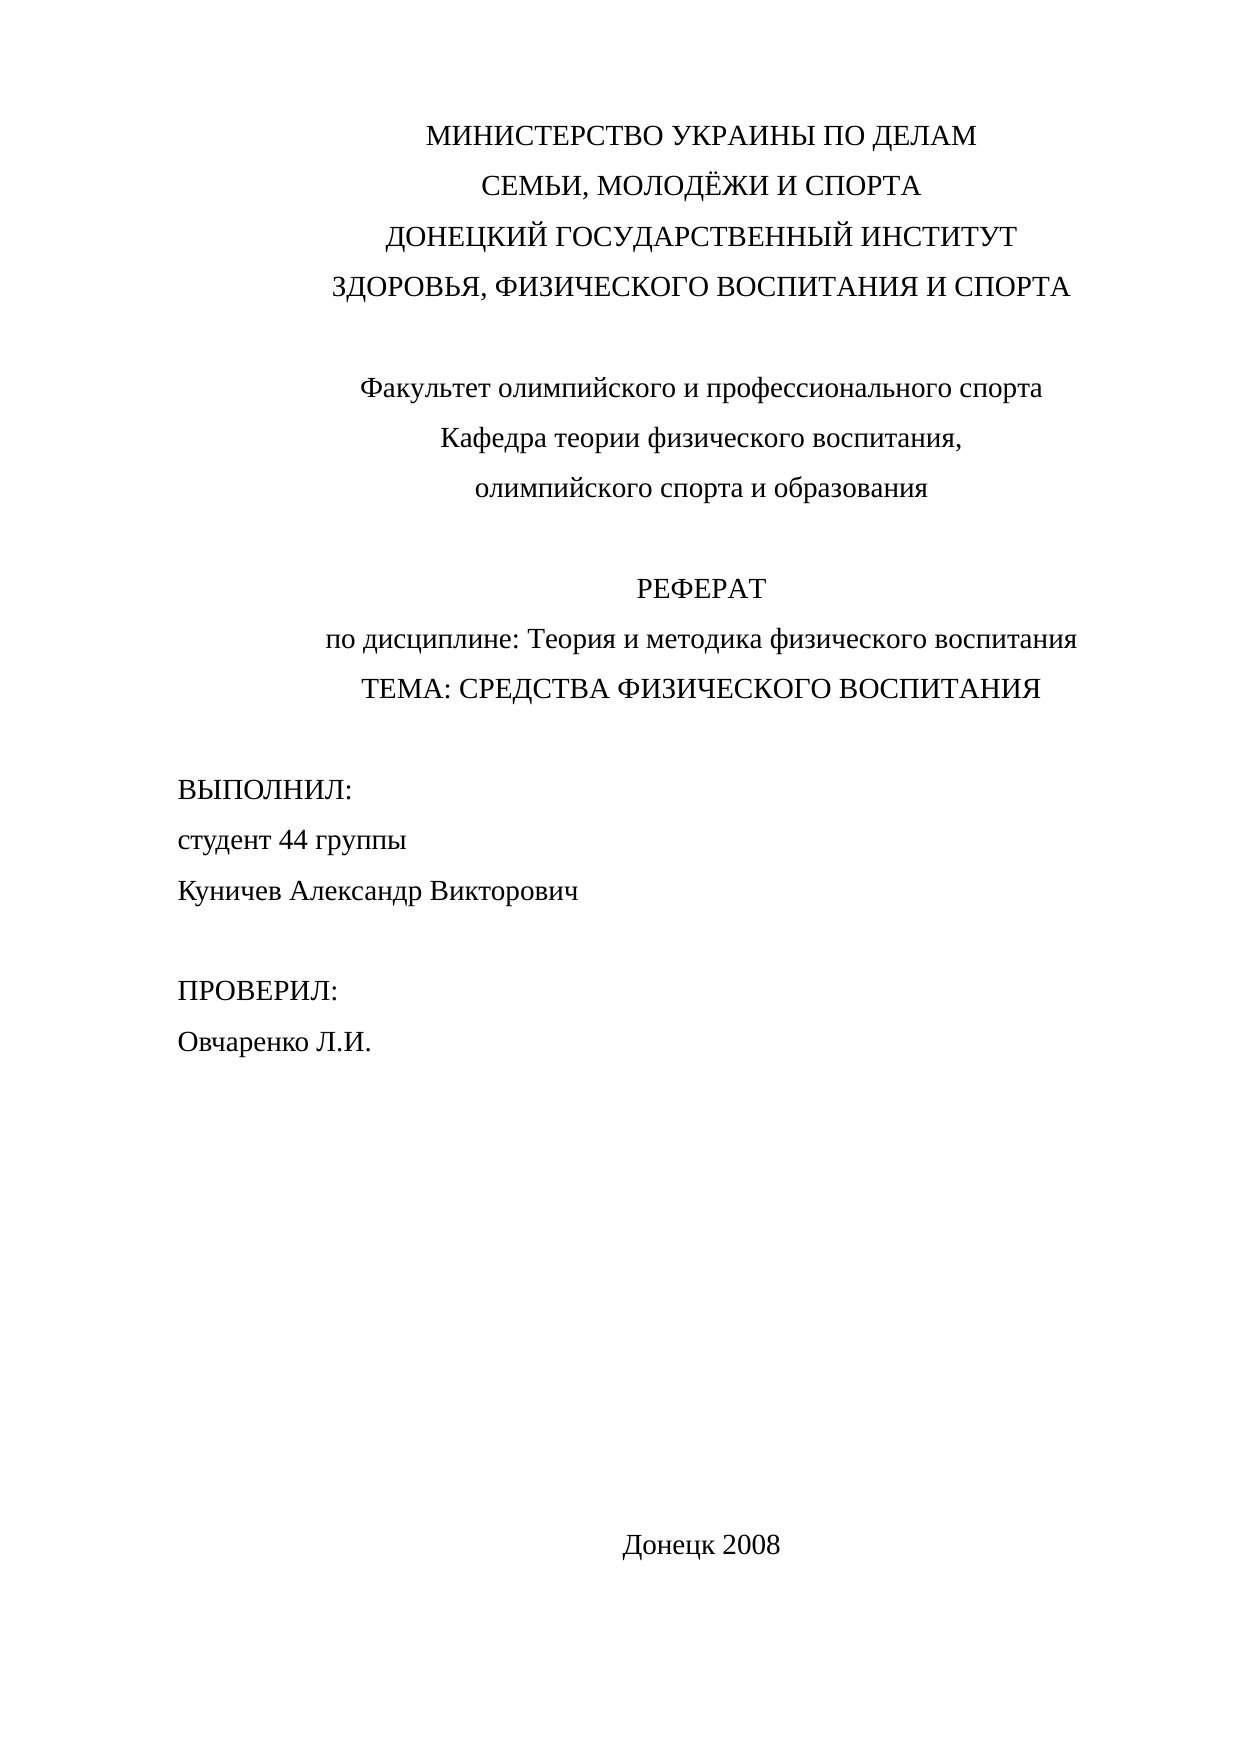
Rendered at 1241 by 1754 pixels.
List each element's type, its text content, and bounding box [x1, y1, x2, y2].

text Донецк 2008 [177, 1527, 1152, 1560]
text олимпийского спорта и образования [177, 470, 1152, 504]
text по дисциплине: Теория и методика физического воспитания [177, 621, 1152, 655]
text МИНИСТЕРСТВО УКРАИНЫ ПО ДЕЛАМ [177, 118, 1152, 152]
text Факультет олимпийского и профессионального спорта [177, 370, 1152, 403]
text Кафедра теории физического воспитания, [177, 420, 1152, 453]
text студент 44 группы [177, 822, 1152, 856]
text Куничев Александр Викторович [177, 873, 1152, 906]
subtitle ТЕМА: СРЕДСТВА ФИЗИЧЕСКОГО ВОСПИТАНИЯ [177, 672, 1152, 705]
text СЕМЬИ, МОЛОДЁЖИ И СПОРТА [177, 168, 1152, 202]
text РЕФЕРАТ [177, 571, 1152, 604]
text ДОНЕЦКИЙ ГОСУДАРСТВЕННЫЙ ИНСТИТУТ [177, 219, 1152, 252]
text Овчаренко Л.И. [177, 1024, 1152, 1057]
text ВЫПОЛНИЛ: [177, 772, 1152, 806]
text ПРОВЕРИЛ: [177, 973, 1152, 1007]
text ЗДОРОВЬЯ, ФИЗИЧЕСКОГО ВОСПИТАНИЯ И СПОРТА [177, 269, 1152, 303]
